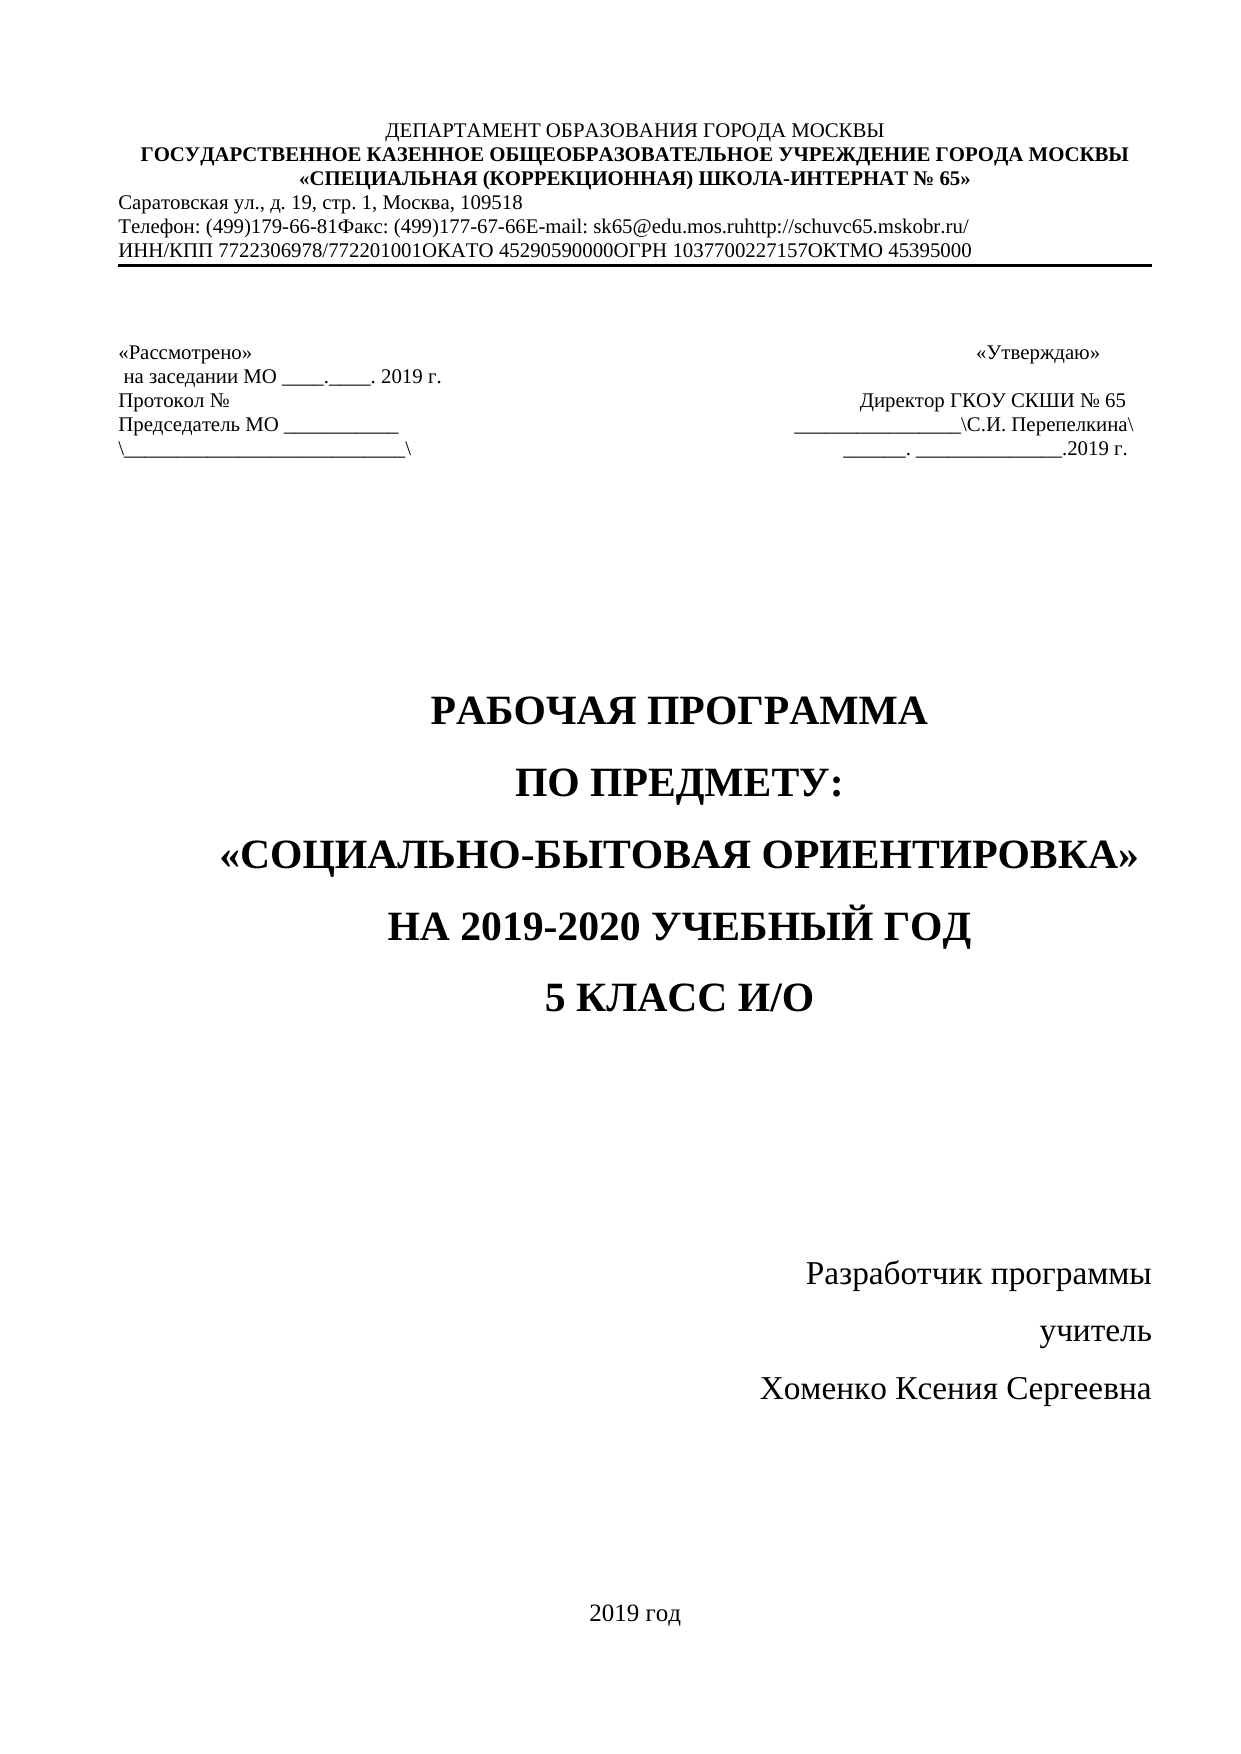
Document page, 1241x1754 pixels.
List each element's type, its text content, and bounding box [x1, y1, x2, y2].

text РАБОЧАЯ ПРОГРАММА [207, 685, 1152, 733]
text Разработчик программы [118, 1253, 1152, 1292]
text Хоменко Ксения Сергеевна [118, 1368, 1152, 1407]
text \___________________________\ ______. ______________.2019 г. [118, 436, 1152, 460]
text ПО ПРЕДМЕТУ: [207, 757, 1152, 805]
text ДЕПАРТАМЕНТ ОБРАЗОВАНИЯ ГОРОДА МОСКВЫ [118, 118, 1152, 142]
text Председатель МО ___________ ________________\С.И. Перепелкина\ [118, 412, 1152, 436]
text 5 КЛАСС И/О [207, 973, 1152, 1021]
text на заседании МО ____.____. 2019 г. [118, 364, 1152, 388]
text НА 2019-2020 УЧЕБНЫЙ ГОД [207, 901, 1152, 949]
text Протокол № Директор ГКОУ СКШИ № 65 [118, 388, 1152, 412]
text Телефон: (499)179-66-81Факс: (499)177-67-66E-mail: sk65@edu.mos.ruhttp://schuvc65.mskobr.ru/ [118, 214, 1152, 238]
text 2019 год [118, 1598, 1152, 1627]
text «Рассмотрено» «Утверждаю» [118, 340, 1152, 364]
text учитель [118, 1311, 1152, 1349]
text «СОЦИАЛЬНО-БЫТОВАЯ ОРИЕНТИРОВКА» [207, 829, 1152, 877]
text Саратовская ул., д. 19, стр. 1, Москва, 109518 [118, 190, 1152, 214]
text ИНН/КПП 7722306978/772201001ОКАТО 45290590000ОГРН 1037700227157ОКТМО 45395000 [118, 238, 1152, 264]
text ГОСУДАРСТВЕННОЕ КАЗЕННОЕ ОБЩЕОБРАЗОВАТЕЛЬНОЕ УЧРЕЖДЕНИЕ ГОРОДА МОСКВЫ «СПЕЦИАЛЬНАЯ (КОРРЕКЦИОННАЯ) ШКОЛА-ИНТЕРНАТ № 65» [118, 142, 1152, 190]
